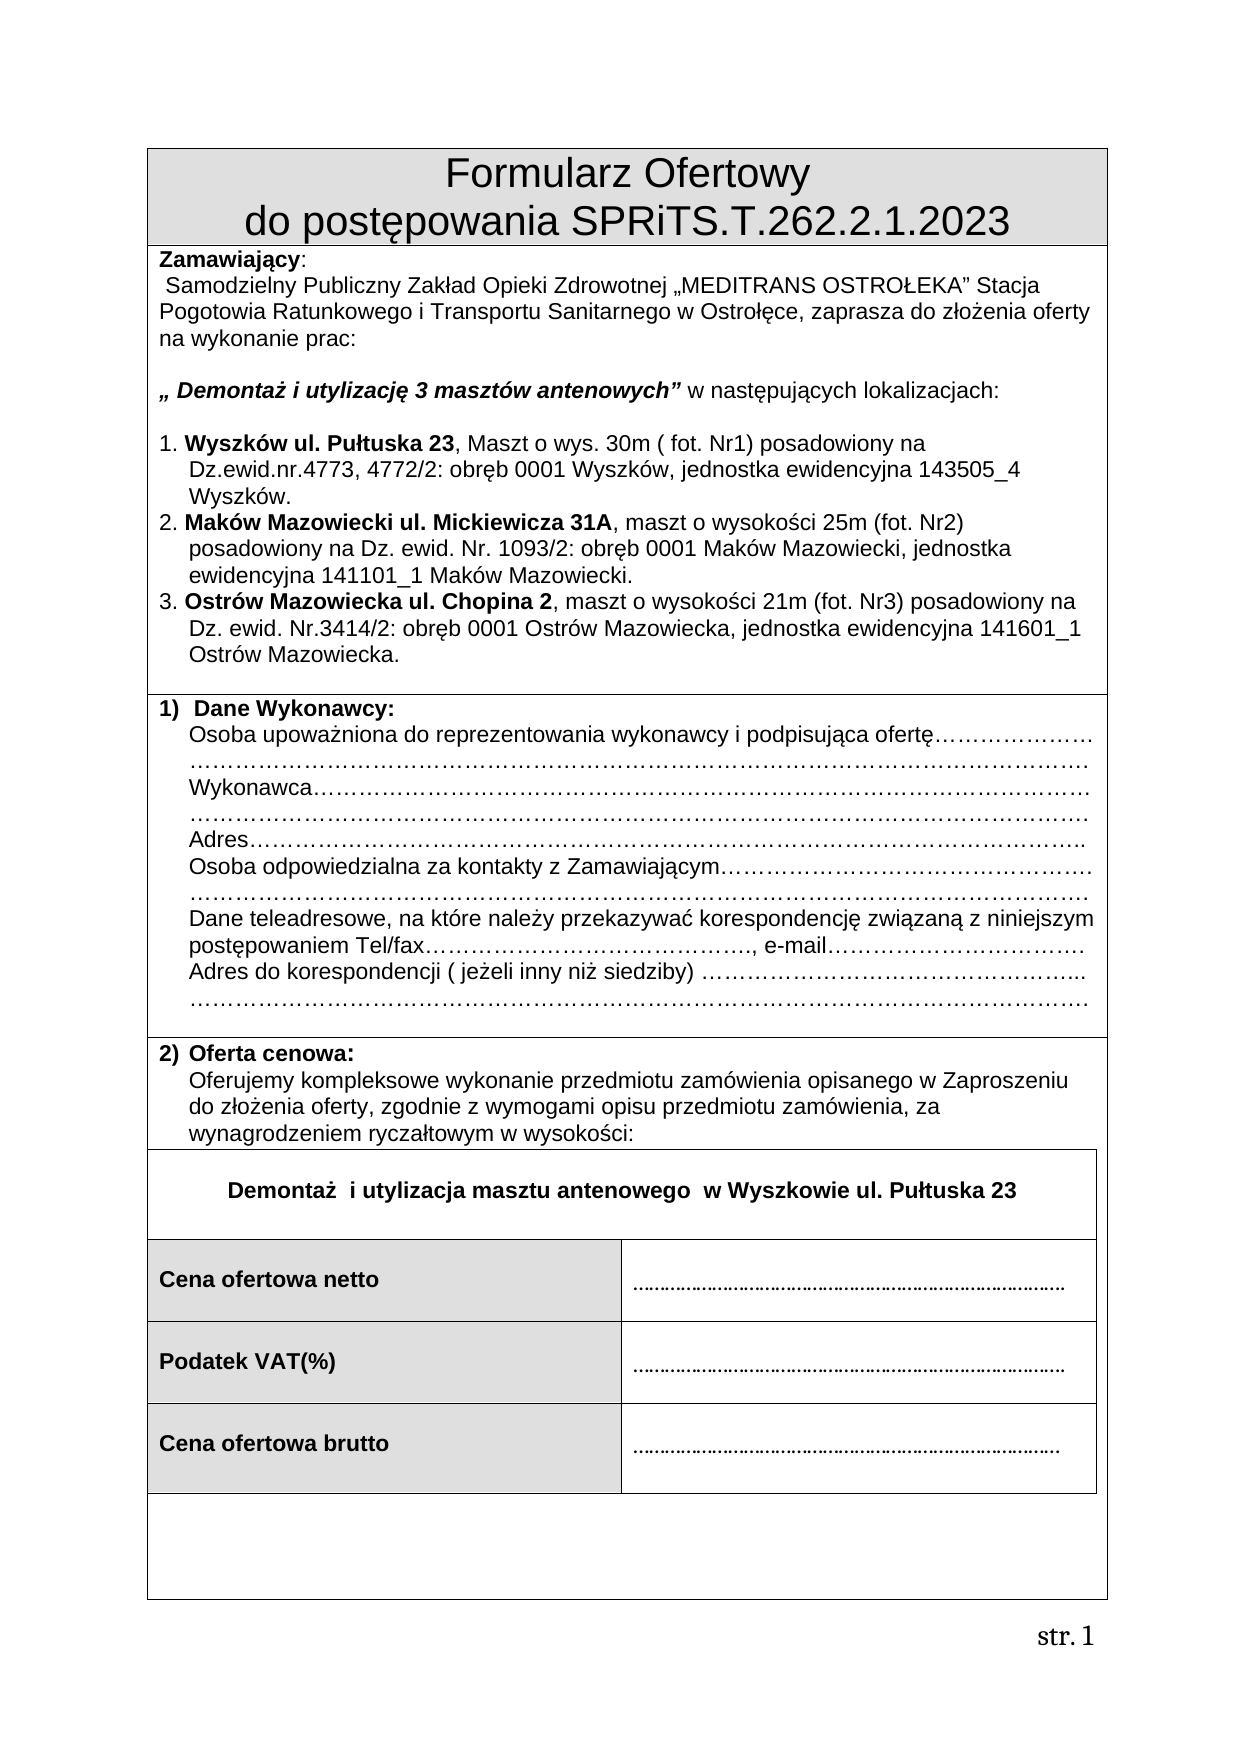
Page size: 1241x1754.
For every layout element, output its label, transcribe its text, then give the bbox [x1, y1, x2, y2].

table_cell Zamawiający: Samodzielny Publiczny Zakład Opieki Zdrowotnej „MEDITRANS OSTROŁEKA” Stacja Pogotowia Ratunkowego i Transportu Sanitarnego w Ostrołęce, zaprasza do złożenia oferty na wykonanie prac: „ Demontaż i utylizację 3 masztów antenowych” w następujących lokalizacjach: 1. Wyszków ul. Pułtuska 23, Maszt o wys. 30m ( fot. Nr1) posadowiony na Dz.ewid.nr.4773, 4772/2: obręb 0001 Wyszków, jednostka ewidencyjna 143505_4 Wyszków. 2. Maków Mazowiecki ul. Mickiewicza 31A, maszt o wysokości 25m (fot. Nr2) posadowiony na Dz. ewid. Nr. 1093/2: obręb 0001 Maków Mazowiecki, jednostka ewidencyjna 141101_1 Maków Mazowiecki. 3. Ostrów Mazowiecka ul. Chopina 2, maszt o wysokości 21m (fot. Nr3) posadowiony na Dz. ewid. Nr.3414/2: obręb 0001 Ostrów Mazowiecka, jednostka ewidencyjna 141601_1 Ostrów Mazowiecka. [148, 246, 1107, 693]
table_header Formularz Ofertowy do postępowania SPRiTS.T.262.2.1.2023 [148, 149, 1107, 244]
table_cell Dane Wykonawcy: Osoba upoważniona do reprezentowania wykonawcy i podpisująca ofertę………………… ………………………………………………………………………………………………………. Wykonawca…………………………………………………………………………………………………………………………………………………………………………………………………. Adres……………………………………………………………………………………………….. Osoba odpowiedzialna za kontakty z Zamawiającym…………………………………………. ………………………………………………………………………………………………………. Dane teleadresowe, na które należy przekazywać korespondencję związaną z niniejszym postępowaniem Tel/fax……………………………………., e-mail……………………………. Adres do korespondencji ( jeżeli inny niż siedziby) …………………………………………... ………………………………………………………………………………………………………. [148, 695, 1107, 1037]
table_cell Oferta cenowa: Oferujemy kompleksowe wykonanie przedmiotu zamówienia opisanego w Zaproszeniu do złożenia oferty, zgodnie z wymogami opisu przedmiotu zamówienia, za wynagrodzeniem ryczałtowym w wysokości: [148, 1038, 1107, 1599]
